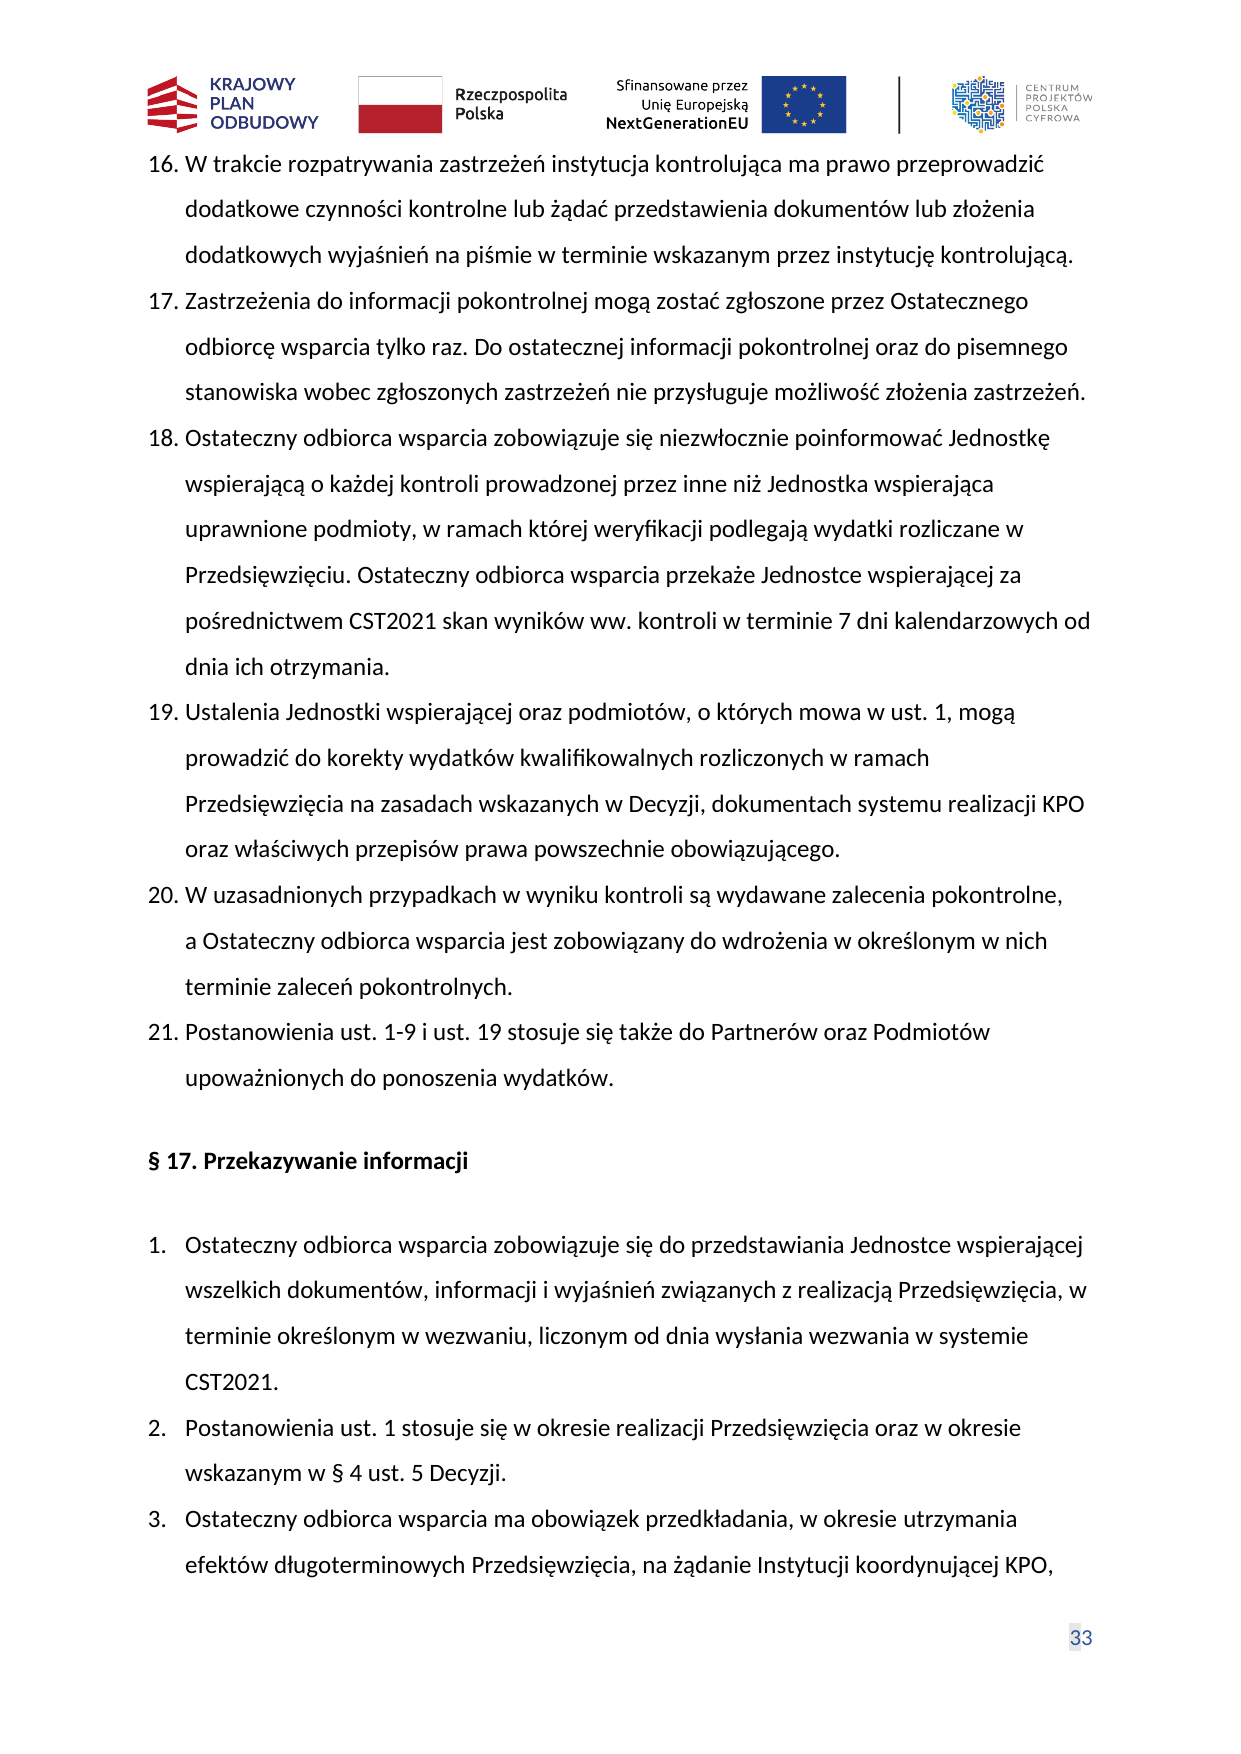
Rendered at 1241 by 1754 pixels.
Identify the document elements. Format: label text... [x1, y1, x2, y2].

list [148, 1503, 1092, 1579]
list Postanowienia ust. 1-9 i ust. 19 stosuje się także do Partnerów oraz Podmiotów upoważnionych do ponoszenia wydatków. [148, 1017, 1092, 1093]
list W uzasadnionych przypadkach w wyniku kontroli są wydawane zalecenia pokontrolne, a Ostateczny odbiorca wsparcia jest zobowiązany do wdrożenia w określonym w nich terminie zaleceń pokontrolnych. [148, 879, 1092, 1001]
list Ostateczny odbiorca wsparcia zobowiązuje się niezwłocznie poinformować Jednostkę wspierającą o każdej kontroli prowadzonej przez inne niż Jednostka wspierająca uprawnione podmioty, w ramach której weryfikacji podlegają wydatki rozliczane w Przedsięwzięciu. Ostateczny odbiorca wsparcia przekaże Jednostce wspierającej za pośrednictwem CST2021 skan wyników ww. kontroli w terminie 7 dni kalendarzowych od dnia ich otrzymania. [148, 422, 1092, 681]
list W trakcie rozpatrywania zastrzeżeń instytucja kontrolująca ma prawo przeprowadzić dodatkowe czynności kontrolne lub żądać przedstawienia dokumentów lub złożenia dodatkowych wyjaśnień na piśmie w terminie wskazanym przez instytucję kontrolującą. [148, 148, 1092, 270]
list Ustalenia Jednostki wspierającej oraz podmiotów, o których mowa w ust. 1, mogą prowadzić do korekty wydatków kwalifikowalnych rozliczonych w ramach Przedsięwzięcia na zasadach wskazanych w Decyzji, dokumentach systemu realizacji KPO oraz właściwych przepisów prawa powszechnie obowiązującego. [148, 696, 1092, 864]
subtitle § 17. Przekazywanie informacji [148, 1146, 1092, 1176]
picture [147, 76, 1093, 134]
list Zastrzeżenia do informacji pokontrolnej mogą zostać zgłoszone przez Ostatecznego odbiorcę wsparcia tylko raz. Do ostatecznej informacji pokontrolnej oraz do pisemnego stanowiska wobec zgłoszonych zastrzeżeń nie przysługuje możliwość złożenia zastrzeżeń. [148, 285, 1092, 407]
list Ostateczny odbiorca wsparcia zobowiązuje się do przedstawiania Jednostce wspierającej wszelkich dokumentów, informacji i wyjaśnień związanych z realizacją Przedsięwzięcia, w terminie określonym w wezwaniu, liczonym od dnia wysłania wezwania w systemie CST2021. [148, 1229, 1092, 1396]
list Postanowienia ust. 1 stosuje się w okresie realizacji Przedsięwzięcia oraz w okresie wskazanym w § 4 ust. 5 Decyzji. [148, 1412, 1092, 1488]
